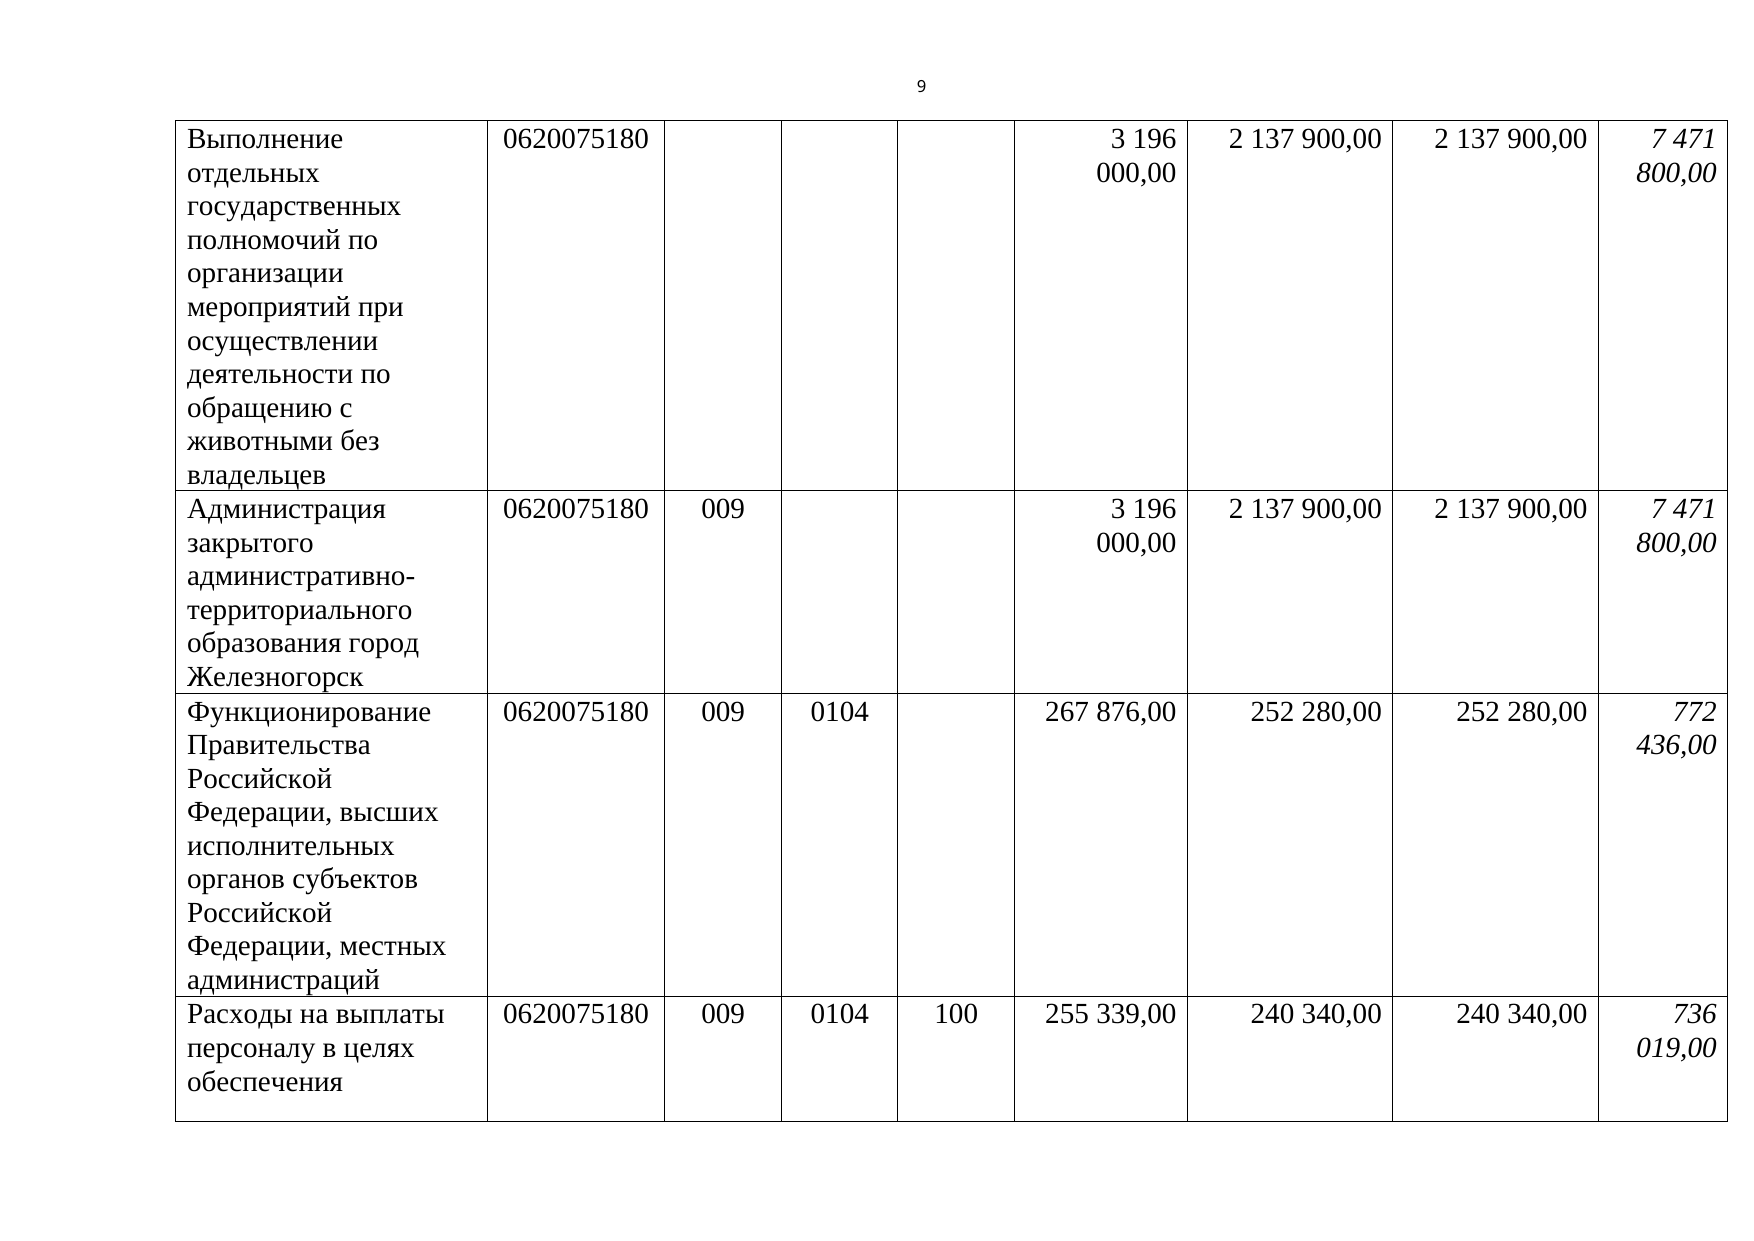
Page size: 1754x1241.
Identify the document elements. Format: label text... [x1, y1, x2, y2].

table_cell Выполнение отдельных государственных полномочий по организации мероприятий при осуществлении деятельности по обращению с животными без владельцев [176, 121, 487, 490]
table_cell 0620075180 [488, 121, 664, 490]
table_cell Функционирование Правительства Российской Федерации, высших исполнительных органов субъектов Российской Федерации, местных администраций [176, 694, 487, 996]
table_cell 7 471 800,00 [1599, 491, 1727, 693]
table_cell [176, 997, 487, 1121]
table_cell 009 [665, 694, 781, 996]
table_cell 2 137 900,00 [1188, 121, 1392, 490]
table_cell [898, 694, 1014, 996]
table_cell 0104 [782, 997, 897, 1121]
table_cell 0620075180 [488, 997, 664, 1121]
table_cell 267 876,00 [1015, 694, 1187, 996]
table_cell [782, 491, 897, 693]
table_cell 255 339,00 [1015, 997, 1187, 1121]
table_cell 252 280,00 [1393, 694, 1598, 996]
table_cell 2 137 900,00 [1393, 121, 1598, 490]
table_cell 0620075180 [488, 694, 664, 996]
table_cell 3 196 000,00 [1015, 491, 1187, 693]
table_cell [898, 121, 1014, 490]
table_cell 7 471 800,00 [1599, 121, 1727, 490]
table_cell 736 019,00 [1599, 997, 1727, 1121]
table_cell 240 340,00 [1393, 997, 1598, 1121]
table_cell 2 137 900,00 [1188, 491, 1392, 693]
table_cell [898, 491, 1014, 693]
table_cell 2 137 900,00 [1393, 491, 1598, 693]
table_cell Администрация закрытого административно-территориального образования город Железногорск [176, 491, 487, 693]
table_cell 240 340,00 [1188, 997, 1392, 1121]
table_cell 3 196 000,00 [1015, 121, 1187, 490]
table_cell 0104 [782, 694, 897, 996]
table_cell 772 436,00 [1599, 694, 1727, 996]
table_cell [665, 121, 781, 490]
table_cell 252 280,00 [1188, 694, 1392, 996]
table_cell 0620075180 [488, 491, 664, 693]
table_cell 100 [898, 997, 1014, 1121]
table_cell [782, 121, 897, 490]
table_cell 009 [665, 491, 781, 693]
table_cell 009 [665, 997, 781, 1121]
